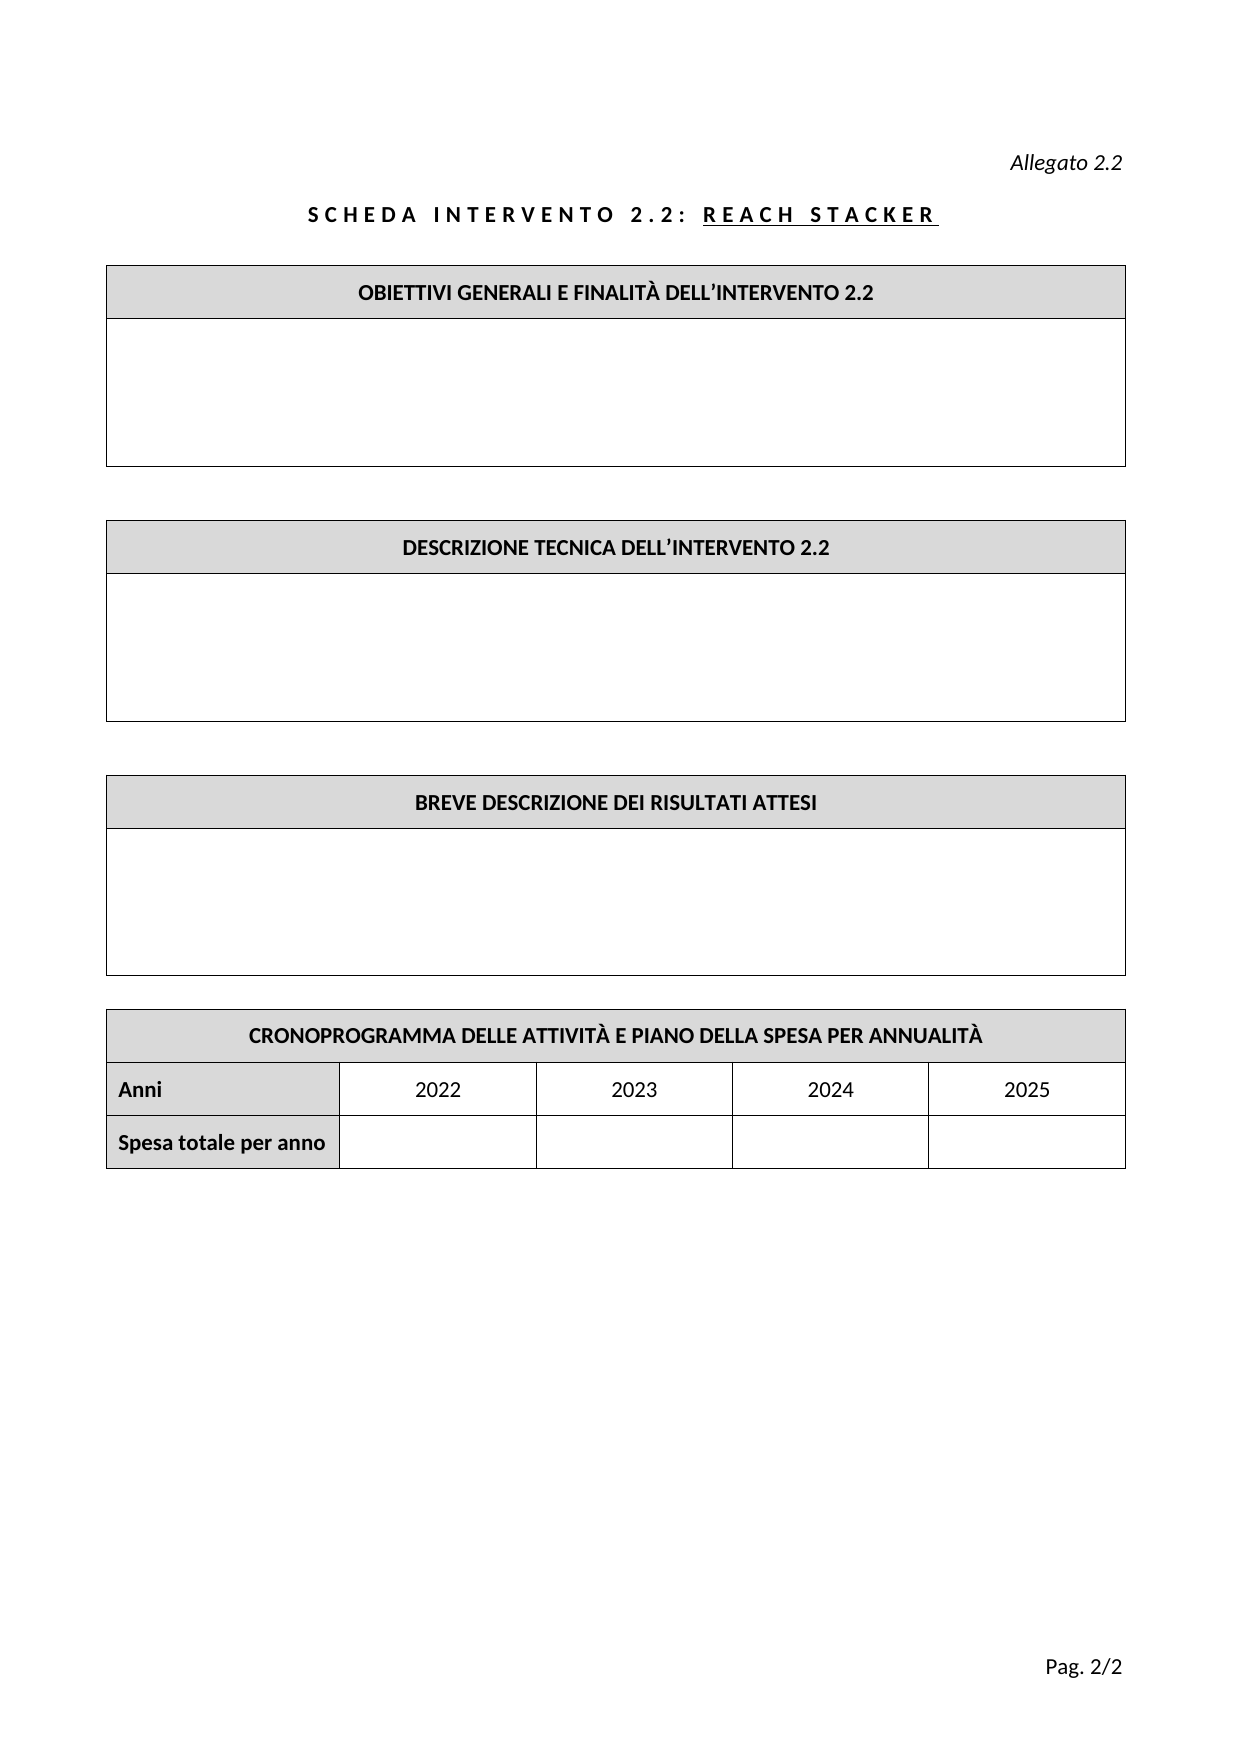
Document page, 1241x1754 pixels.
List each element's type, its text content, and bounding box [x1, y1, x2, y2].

table_cell Spesa totale per anno [107, 1116, 339, 1168]
table_cell 2025 [929, 1063, 1125, 1115]
table_cell [340, 1116, 536, 1168]
table_header DESCRIZIONE TECNICA DELL’INTERVENTO 2.2 [107, 521, 1125, 573]
table_cell [107, 574, 1125, 721]
text SCHEDA INTERVENTO 2.2: REACH STACKER [118, 201, 1122, 229]
table_cell [537, 1116, 732, 1168]
text Allegato 2.2 [118, 148, 1122, 176]
table_header OBIETTIVI GENERALI E FINALITÀ DELL’INTERVENTO 2.2 [107, 266, 1125, 318]
table_header CRONOPROGRAMMA DELLE ATTIVITÀ E PIANO DELLA SPESA PER ANNUALITÀ [107, 1010, 1125, 1062]
table_cell 2022 [340, 1063, 536, 1115]
table_cell [107, 829, 1125, 975]
table_cell 2023 [537, 1063, 732, 1115]
table_cell [929, 1116, 1125, 1168]
table_cell 2024 [733, 1063, 928, 1115]
table_cell [733, 1116, 928, 1168]
table_cell [107, 319, 1125, 466]
table_cell Anni [107, 1063, 339, 1115]
table_header BREVE DESCRIZIONE DEI RISULTATI ATTESI [107, 776, 1125, 828]
